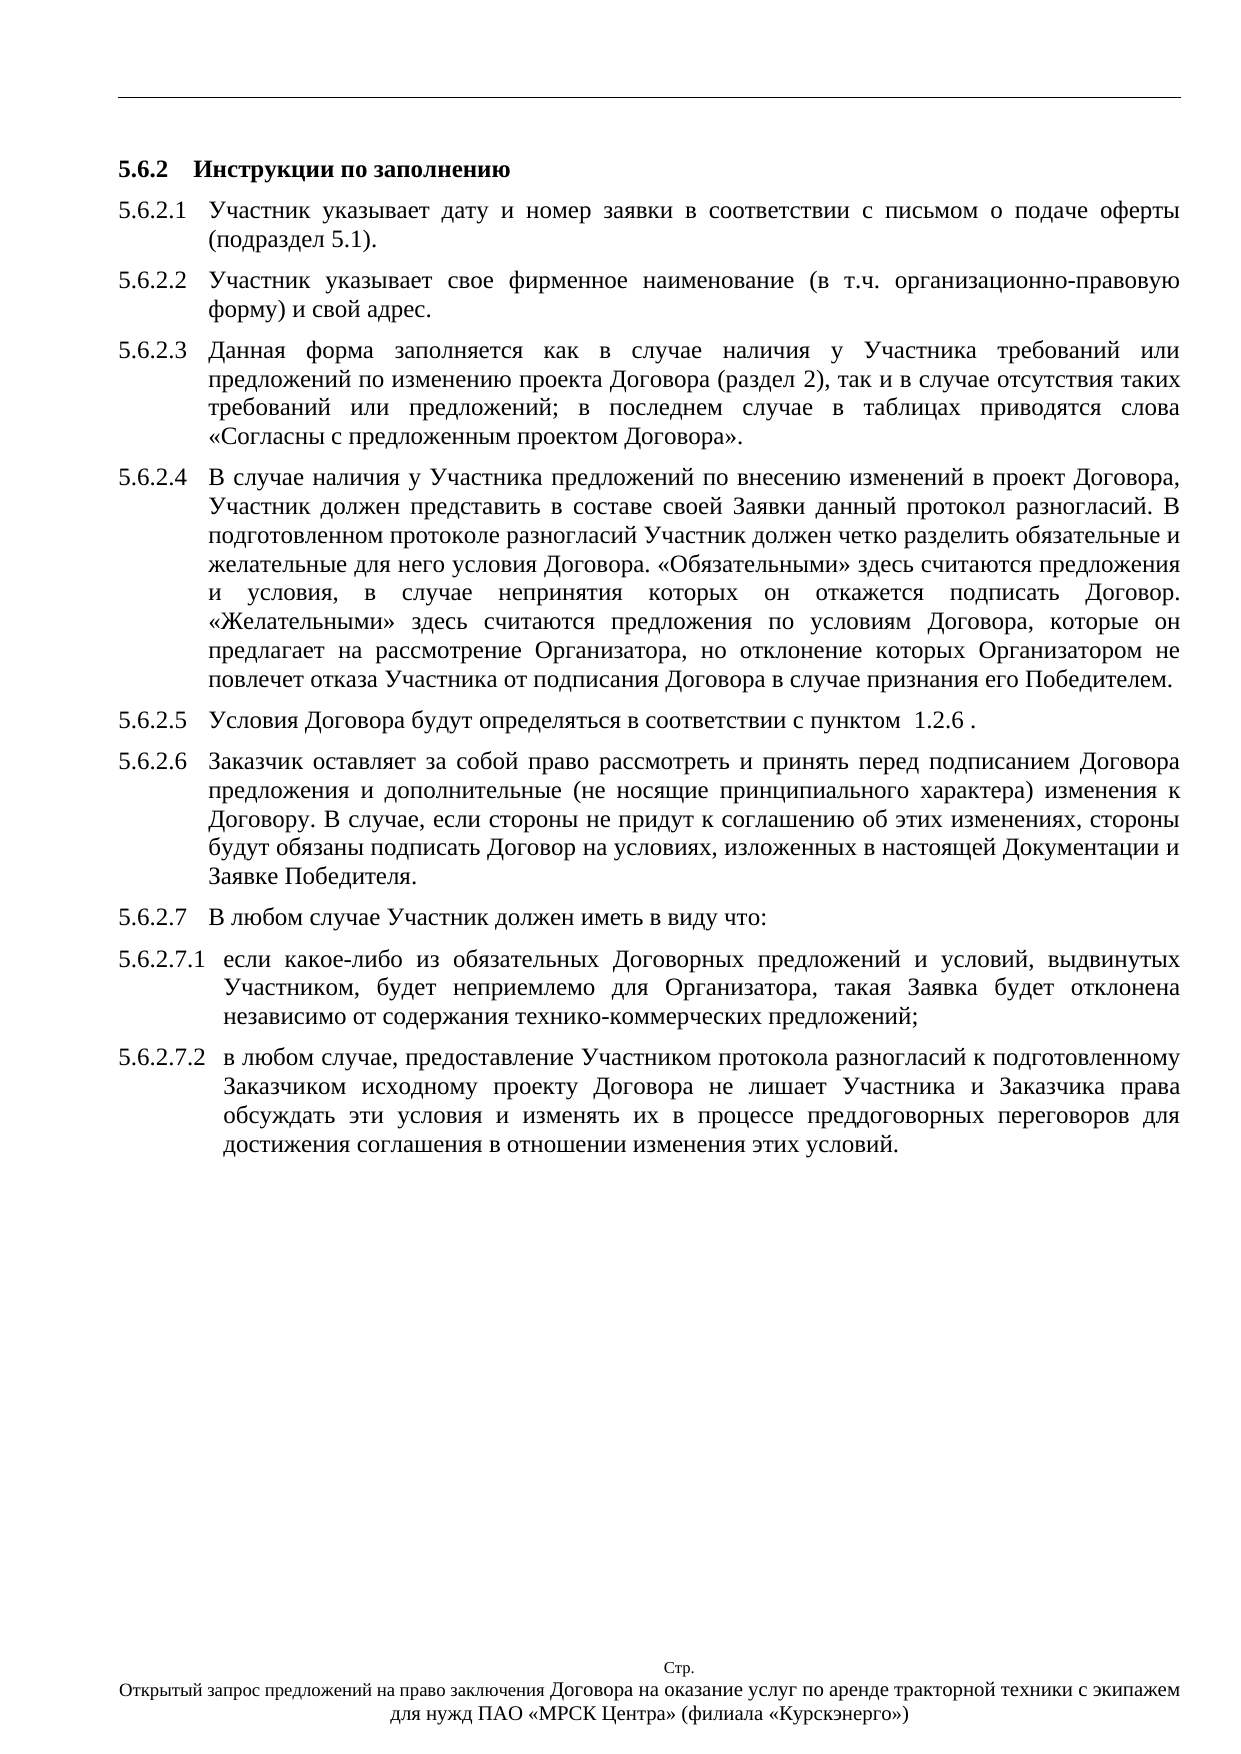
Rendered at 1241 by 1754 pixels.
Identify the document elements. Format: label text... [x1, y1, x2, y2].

list В случае наличия у Участника предложений по внесению изменений в проект Договора, Участник должен представить в составе своей Заявки данный протокол разногласий. В подготовленном протоколе разногласий Участник должен четко разделить обязательные и желательные для него условия Договора. «Обязательными» здесь считаются предложения и условия, в случае непринятия которых он откажется подписать Договор. «Желательными» здесь считаются предложения по условиям Договора, которые он предлагает на рассмотрение Организатора, но отклонение которых Организатором не повлечет отказа Участника от подписания Договора в случае признания его Победителем. [118, 462, 1181, 692]
subtitle Инструкции по заполнению [118, 154, 1181, 182]
list Условия Договора будут определяться в соответствии с пунктом 1.2.6 . [118, 705, 1181, 734]
list Участник указывает свое фирменное наименование (в т.ч. организационно-правовую форму) и свой адрес. [118, 265, 1181, 322]
list Данная форма заполняется как в случае наличия у Участника требований или предложений по изменению проекта Договора (раздел 2), так и в случае отсутствия таких требований или предложений; в последнем случае в таблицах приводятся слова «Согласны с предложенным проектом Договора». [118, 335, 1181, 450]
list Заказчик оставляет за собой право рассмотреть и принять перед подписанием Договора предложения и дополнительные (не носящие принципиального характера) изменения к Договору. В случае, если стороны не придут к соглашению об этих изменениях, стороны будут обязаны подписать Договор на условиях, изложенных в настоящей Документации и Заявке Победителя. [118, 746, 1181, 890]
list в любом случае, предоставление Участником протокола разногласий к подготовленному Заказчиком исходному проекту Договора не лишает Участника и Заказчика права обсуждать эти условия и изменять их в процессе преддоговорных переговоров для достижения соглашения в отношении изменения этих условий. [118, 1042, 1181, 1157]
list Участник указывает дату и номер заявки в соответствии с письмом о подаче оферты (подраздел 5.1). [118, 195, 1181, 252]
list В любом случае Участник должен иметь в виду что: [118, 902, 1181, 931]
list если какое-либо из обязательных Договорных предложений и условий, выдвинутых Участником, будет неприемлемо для Организатора, такая Заявка будет отклонена независимо от содержания технико-коммерческих предложений; [118, 944, 1181, 1030]
